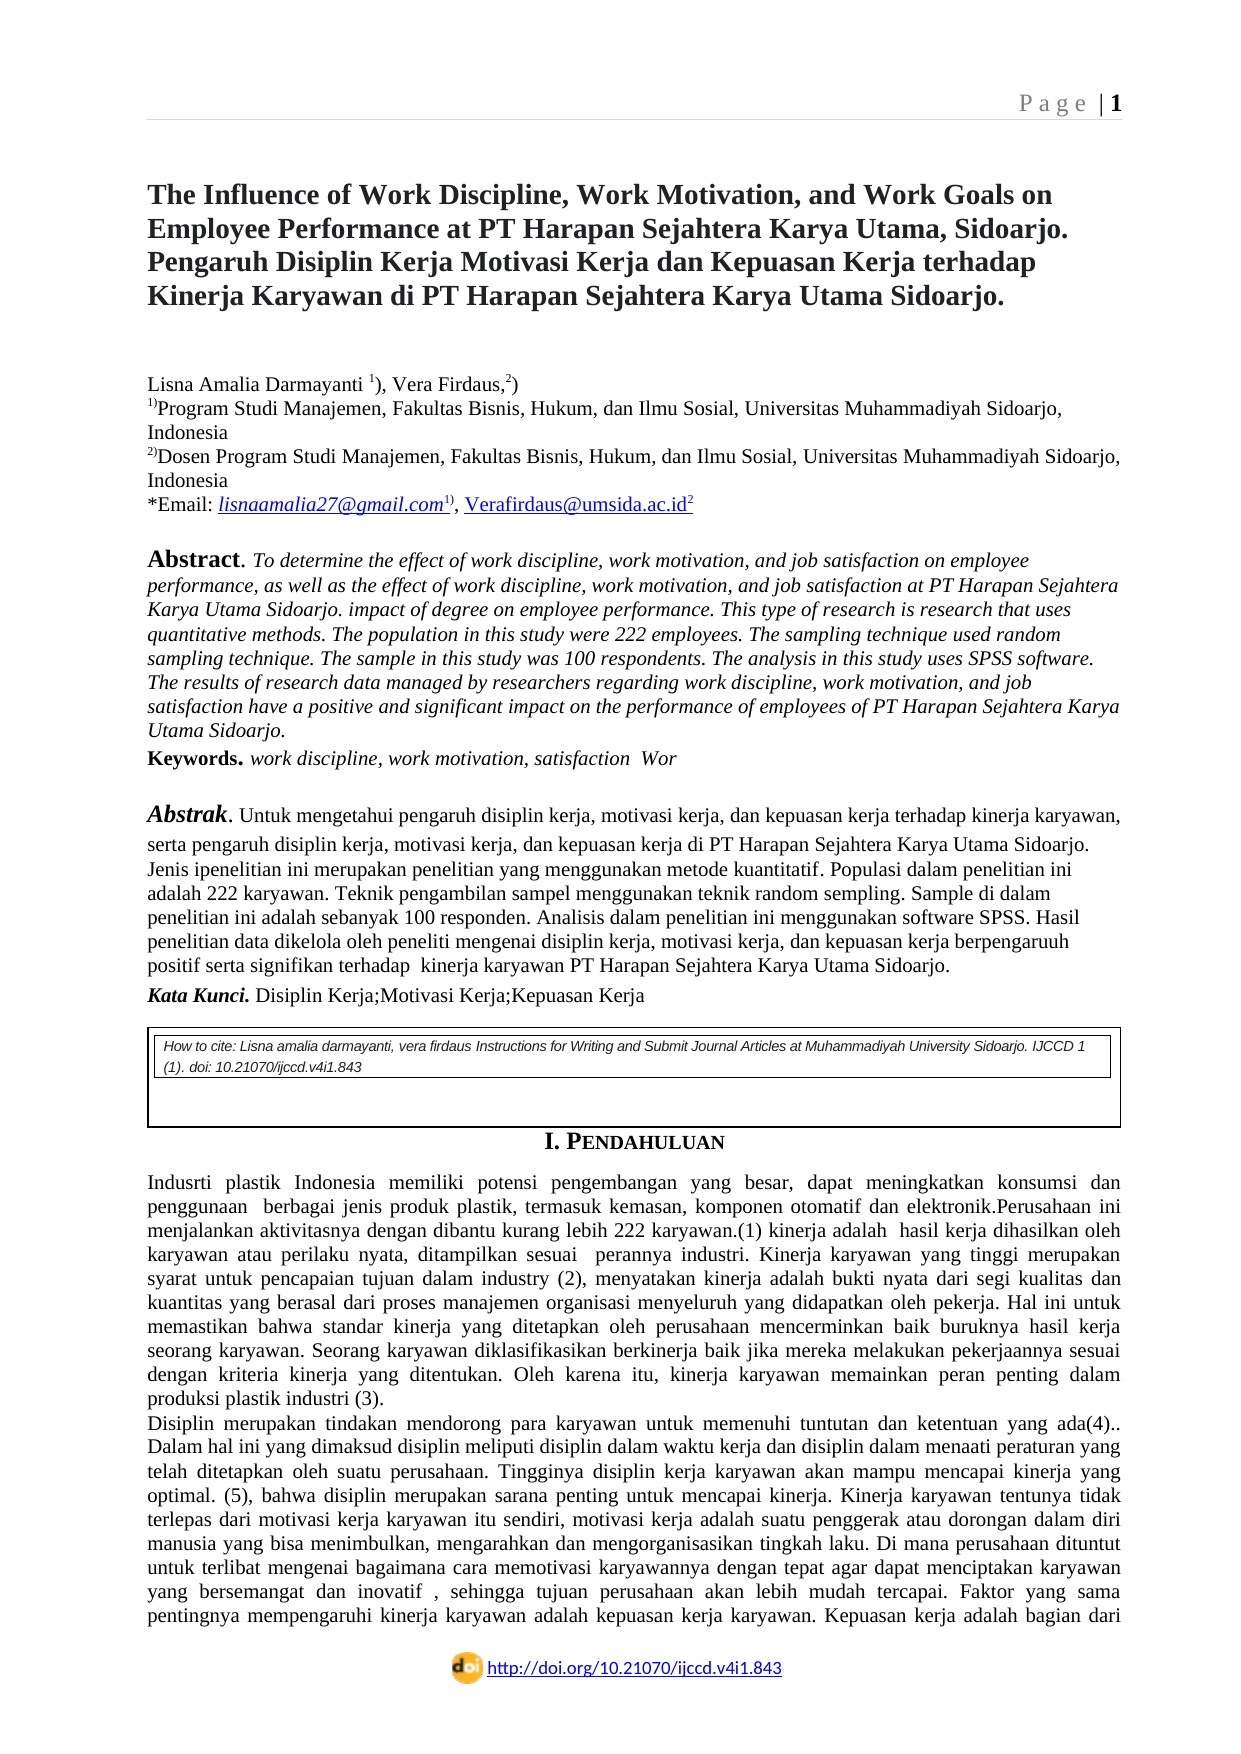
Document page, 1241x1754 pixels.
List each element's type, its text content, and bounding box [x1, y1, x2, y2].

text 1)Program Studi Manajemen, Fakultas Bisnis, Hukum, dan Ilmu Sosial, Universitas Muhammadiyah Sidoarjo, Indonesia [147, 396, 1122, 444]
text *Email: lisnaamalia27@gmail.com1), Verafirdaus@umsida.ac.id2 [147, 492, 1122, 516]
text Lisna Amalia Darmayanti 1), Vera Firdaus,2) [147, 371, 1122, 396]
text Indusrti plastik Indonesia memiliki potensi pengembangan yang besar, dapat meningkatkan konsumsi dan penggunaan berbagai jenis produk plastik, termasuk kemasan, komponen otomatif dan elektronik.Perusahaan ini menjalankan aktivitasnya dengan dibantu kurang lebih 222 karyawan.(1) kinerja adalah hasil kerja dihasilkan oleh karyawan atau perilaku nyata, ditampilkan sesuai perannya industri. Kinerja karyawan yang tinggi merupakan syarat untuk pencapaian tujuan dalam industry (2), menyatakan kinerja adalah bukti nyata dari segi kualitas dan kuantitas yang berasal dari proses manajemen organisasi menyeluruh yang didapatkan oleh pekerja. Hal ini untuk memastikan bahwa standar kinerja yang ditetapkan oleh perusahaan mencerminkan baik buruknya hasil kerja seorang karyawan. Seorang karyawan diklasifikasikan berkinerja baik jika mereka melakukan pekerjaannya sesuai dengan kriteria kinerja yang ditentukan. Oleh karena itu, kinerja karyawan memainkan peran penting dalam produksi plastik industri (3). [147, 1170, 1122, 1410]
subtitle I. Pendahuluan [147, 1126, 1122, 1155]
text 2)Dosen Program Studi Manajemen, Fakultas Bisnis, Hukum, dan Ilmu Sosial, Universitas Muhammadiyah Sidoarjo, Indonesia [147, 444, 1122, 492]
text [147, 1410, 1122, 1627]
text Abstrak. Untuk mengetahui pengaruh disiplin kerja, motivasi kerja, dan kepuasan kerja terhadap kinerja karyawan, serta pengaruh disiplin kerja, motivasi kerja, dan kepuasan kerja di PT Harapan Sejahtera Karya Utama Sidoarjo. Jenis ipenelitian ini merupakan penelitian yang menggunakan metode kuantitatif. Populasi dalam penelitian ini adalah 222 karyawan. Teknik pengambilan sampel menggunakan teknik random sempling. Sample di dalam penelitian ini adalah sebanyak 100 responden. Analisis dalam penelitian ini menggunakan software SPSS. Hasil penelitian data dikelola oleh peneliti mengenai disiplin kerja, motivasi kerja, dan kepuasan kerja berpengaruuh positif serta signifikan terhadap kinerja karyawan PT Harapan Sejahtera Karya Utama Sidoarjo. [147, 799, 1122, 977]
text The Influence of Work Discipline, Work Motivation, and Work Goals on Employee Performance at PT Harapan Sejahtera Karya Utama, Sidoarjo. Pengaruh Disiplin Kerja Motivasi Kerja dan Kepuasan Kerja terhadap Kinerja Karyawan di PT Harapan Sejahtera Karya Utama Sidoarjo. [147, 177, 1122, 311]
text Kata Kunci. Disiplin Kerja;Motivasi Kerja;Kepuasan Kerja [147, 983, 1122, 1007]
text Abstract. To determine the effect of work discipline, work motivation, and job satisfaction on employee performance, as well as the effect of work discipline, work motivation, and job satisfaction at PT Harapan Sejahtera Karya Utama Sidoarjo. impact of degree on employee performance. This type of research is research that uses quantitative methods. The population in this study were 222 employees. The sampling technique used random sampling technique. The sample in this study was 100 respondents. The analysis in this study uses SPSS software. The results of research data managed by researchers regarding work discipline, work motivation, and job satisfaction have a positive and significant impact on the performance of employees of PT Harapan Sejahtera Karya Utama Sidoarjo. [147, 544, 1122, 742]
text Keywords. work discipline, work motivation, satisfaction Wor [147, 742, 1122, 771]
picture [452, 1652, 484, 1684]
